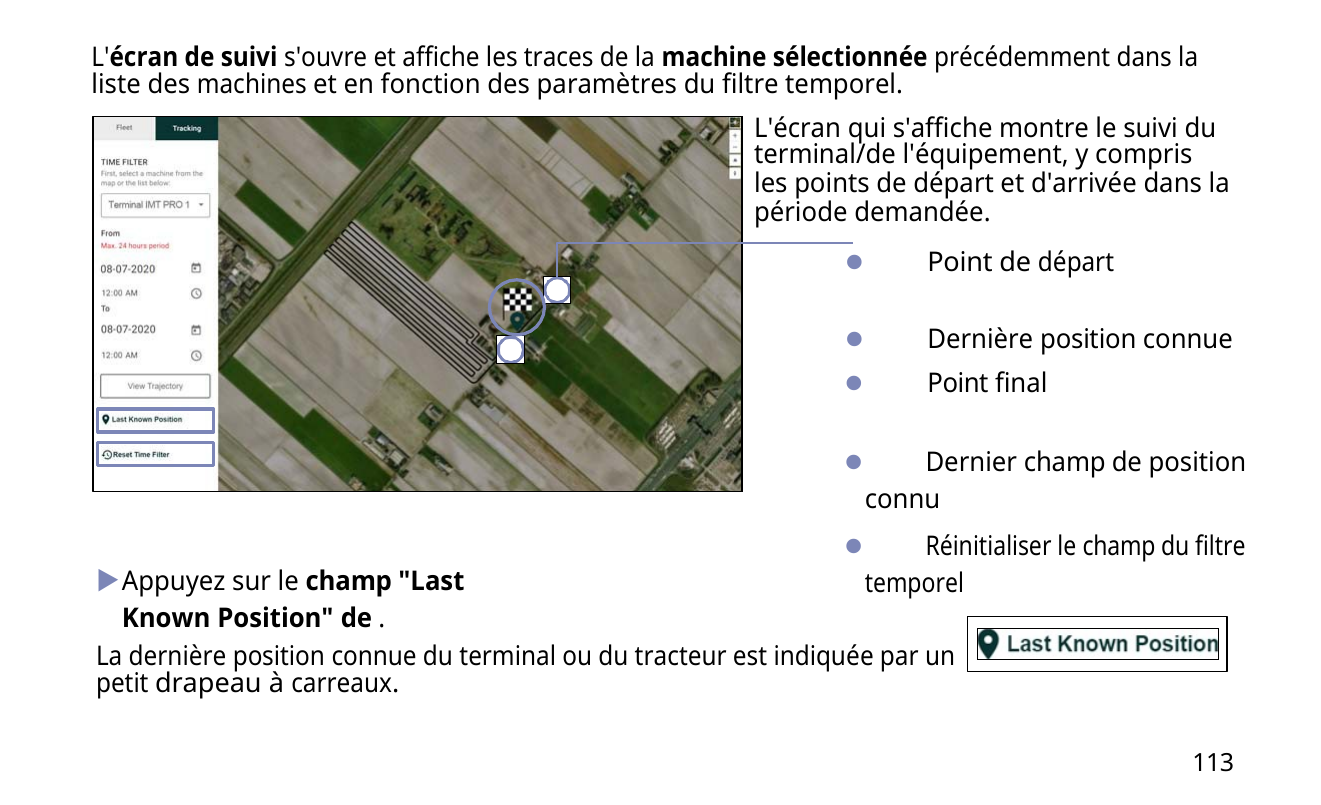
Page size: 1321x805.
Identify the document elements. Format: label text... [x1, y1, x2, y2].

picture [492, 282, 542, 333]
text L'écran de suivi s'ouvre et affiche les traces de la machine sélectionnée précédemment dans la liste des machines et en fonction des paramètres du filtre temporel. [91, 44, 1232, 101]
list Appuyez sur le champ "Last Known Position" de . [96, 562, 543, 636]
picture [497, 336, 524, 363]
text La dernière position connue du terminal ou du tracteur est indiquée par un petit drapeau à carreaux. [96, 643, 973, 700]
list Point de départ [845, 243, 1258, 279]
list Point final [844, 363, 1258, 400]
picture [544, 277, 570, 303]
picture [94, 117, 741, 491]
text L'écran qui s'affiche montre le suivi du terminal/de l'équipement, y compris les points de départ et d'arrivée dans la période demandée. [754, 114, 1232, 229]
picture [978, 629, 1218, 659]
list Réinitialiser le champ du filtre temporel [844, 526, 1258, 600]
list Dernière position connue [845, 320, 1258, 357]
list Dernier champ de position connu [844, 442, 1258, 516]
